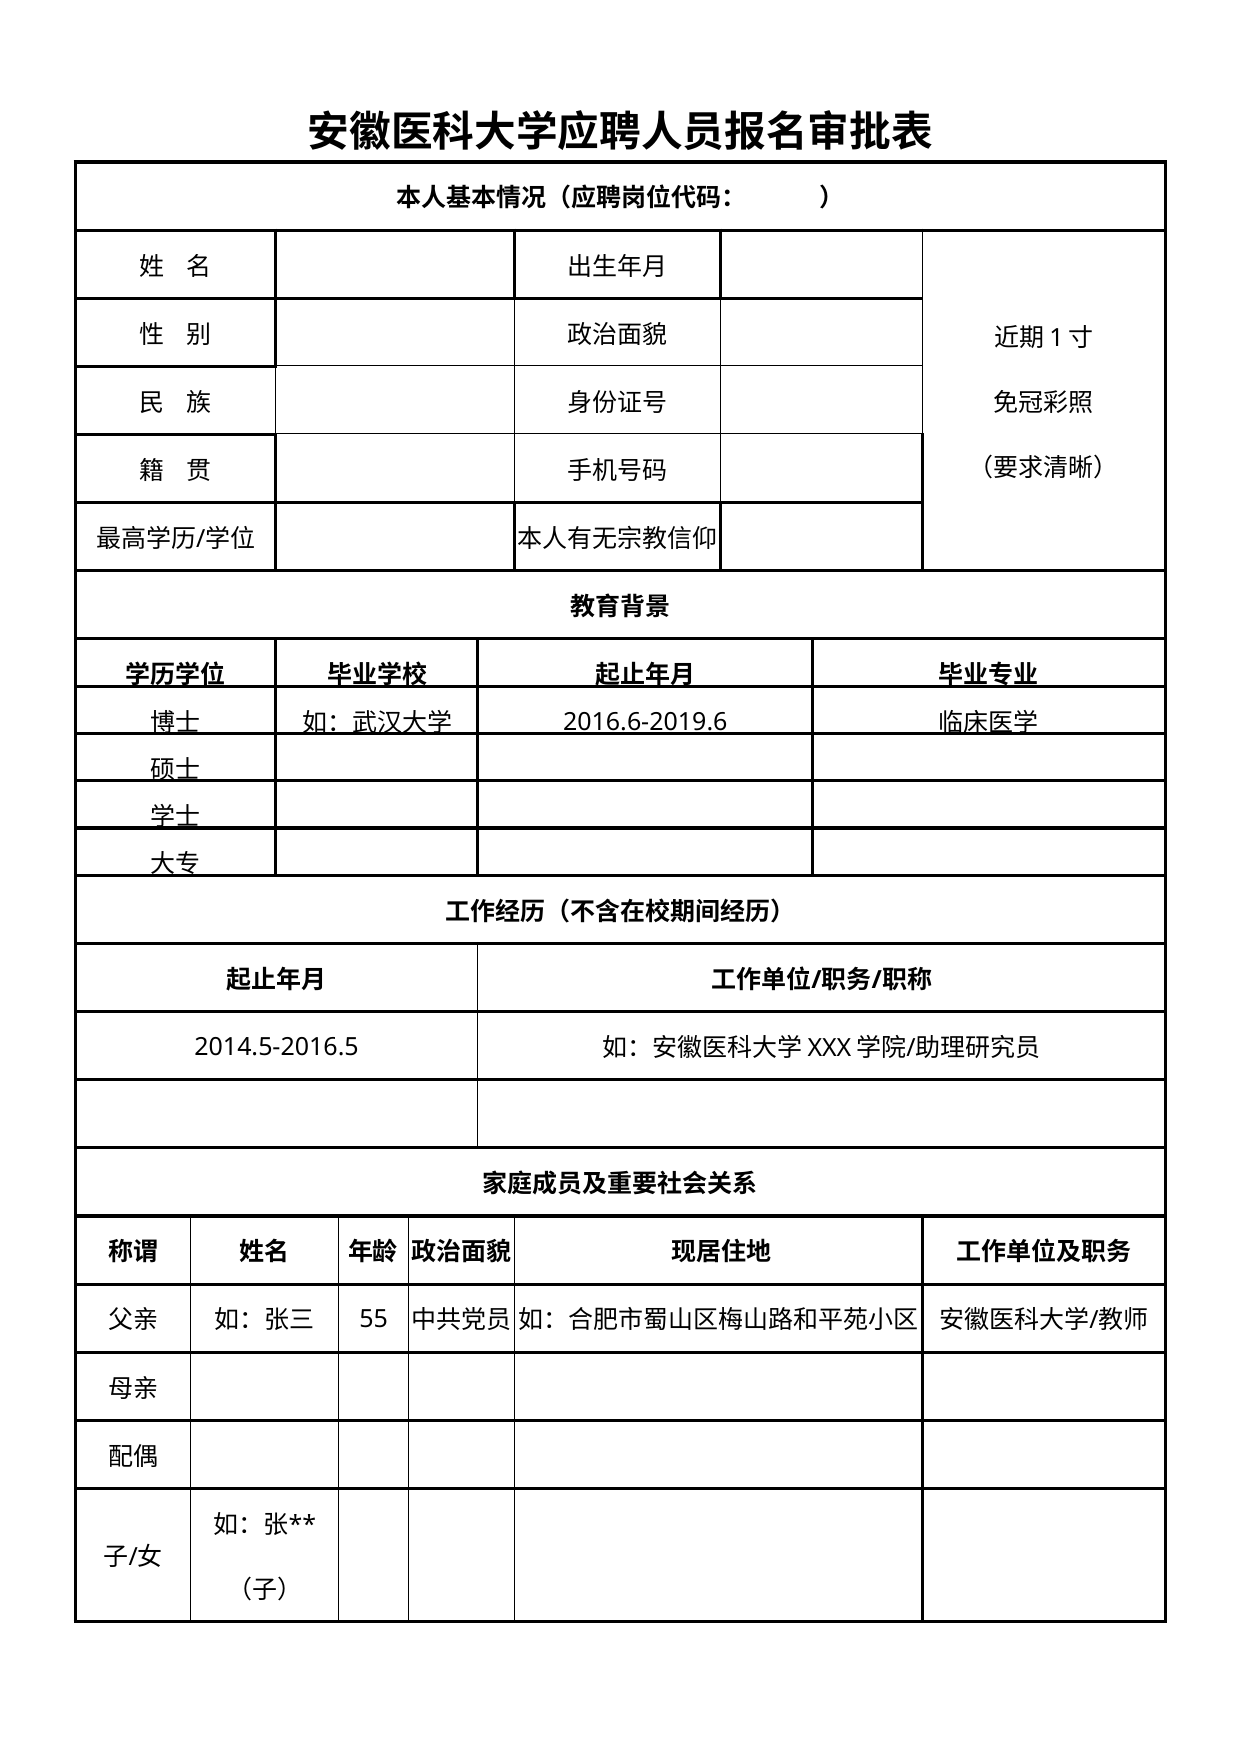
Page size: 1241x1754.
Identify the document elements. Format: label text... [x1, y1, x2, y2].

table_cell [814, 830, 1164, 874]
table_cell [277, 830, 476, 874]
table_cell [721, 300, 922, 365]
table_cell 教育背景 [77, 572, 1164, 637]
table_cell [478, 1081, 1164, 1146]
table_cell 学士 [77, 782, 274, 826]
table_cell [479, 782, 811, 826]
table_cell [277, 735, 476, 779]
table_cell [276, 366, 514, 433]
table_cell 博士 [77, 688, 274, 732]
table_cell [277, 504, 513, 569]
table_cell [722, 232, 922, 297]
table_cell 如：武汉大学 [277, 688, 476, 732]
table_cell 民 族 [77, 368, 275, 433]
table_cell 配偶 [77, 1422, 190, 1487]
table_cell [814, 735, 1164, 779]
table_cell 政治面貌 [409, 1218, 514, 1282]
table_cell [924, 1354, 1164, 1419]
table_cell 起止年月 [77, 945, 477, 1010]
table_cell [924, 1490, 1164, 1620]
table_cell 工作经历（不含在校期间经历） [77, 877, 1164, 942]
table_header 本人基本情况（应聘岗位代码： ） [77, 164, 1164, 228]
table_cell 性 别 [77, 300, 274, 365]
table_cell 大专 [77, 830, 274, 874]
table_cell [277, 434, 514, 501]
table_cell [479, 735, 811, 779]
table_cell 2016.6-2019.6 [479, 688, 811, 732]
table_cell [479, 830, 811, 874]
table_cell 现居住地 [515, 1218, 921, 1282]
table_cell 工作单位及职务 [924, 1218, 1164, 1282]
table_cell 安徽医科大学/教师 [924, 1286, 1164, 1351]
table_cell [721, 366, 922, 433]
table_cell 手机号码 [515, 434, 720, 501]
table_cell [515, 1490, 921, 1620]
table_cell 籍 贯 [77, 436, 274, 501]
table_cell 母亲 [77, 1354, 190, 1419]
table_cell 最高学历/学位 [77, 504, 274, 569]
table_cell [722, 504, 921, 569]
table_cell 工作单位/职务/职称 [478, 945, 1164, 1010]
table_cell 政治面貌 [515, 300, 720, 365]
table_cell 身份证号 [515, 366, 720, 433]
table_cell 学历学位 [77, 640, 274, 684]
table_cell 出生年月 [516, 232, 719, 297]
table_cell [515, 1422, 921, 1487]
table_cell 起止年月 [479, 640, 811, 684]
table_cell 如：张**（子） [191, 1490, 338, 1620]
table_cell 中共党员 [409, 1286, 514, 1351]
table_cell 姓名 [191, 1218, 338, 1282]
table_cell [814, 782, 1164, 826]
table_cell [924, 1422, 1164, 1487]
table_cell 硕士 [77, 735, 274, 779]
table_cell 称谓 [77, 1218, 190, 1282]
table_cell 近期1寸 免冠彩照 （要求清晰） [923, 232, 1164, 569]
table_cell [339, 1490, 408, 1620]
table_cell 如：合肥市蜀山区梅山路和平苑小区 [515, 1286, 921, 1351]
table_cell 姓 名 [77, 232, 274, 297]
table_cell 年龄 [339, 1218, 408, 1282]
table_cell 55 [339, 1286, 408, 1351]
table_cell [191, 1354, 338, 1419]
table_cell [77, 1081, 477, 1146]
table_cell [191, 1422, 338, 1487]
table_cell [277, 300, 514, 365]
table_cell [339, 1422, 408, 1487]
table_cell 子/女 [77, 1490, 190, 1620]
table_cell [721, 434, 921, 501]
text 安徽医科大学应聘人员报名审批表 [129, 95, 1111, 160]
table_cell [339, 1354, 408, 1419]
table_cell [409, 1354, 514, 1419]
table_cell [409, 1490, 514, 1620]
table_cell 家庭成员及重要社会关系 [77, 1149, 1164, 1214]
table_cell 如：安徽医科大学XXX学院/助理研究员 [478, 1013, 1164, 1078]
table_cell [409, 1422, 514, 1487]
table_cell 2014.5-2016.5 [77, 1013, 477, 1078]
table_cell [277, 232, 513, 297]
table_cell [277, 782, 476, 826]
table_cell 临床医学 [814, 688, 1164, 732]
table_cell 如：张三 [191, 1286, 338, 1351]
table_cell 本人有无宗教信仰 [516, 504, 719, 569]
table_cell 毕业学校 [277, 640, 476, 684]
table_cell 父亲 [77, 1286, 190, 1351]
table_cell [515, 1354, 921, 1419]
table_cell 毕业专业 [814, 640, 1164, 684]
